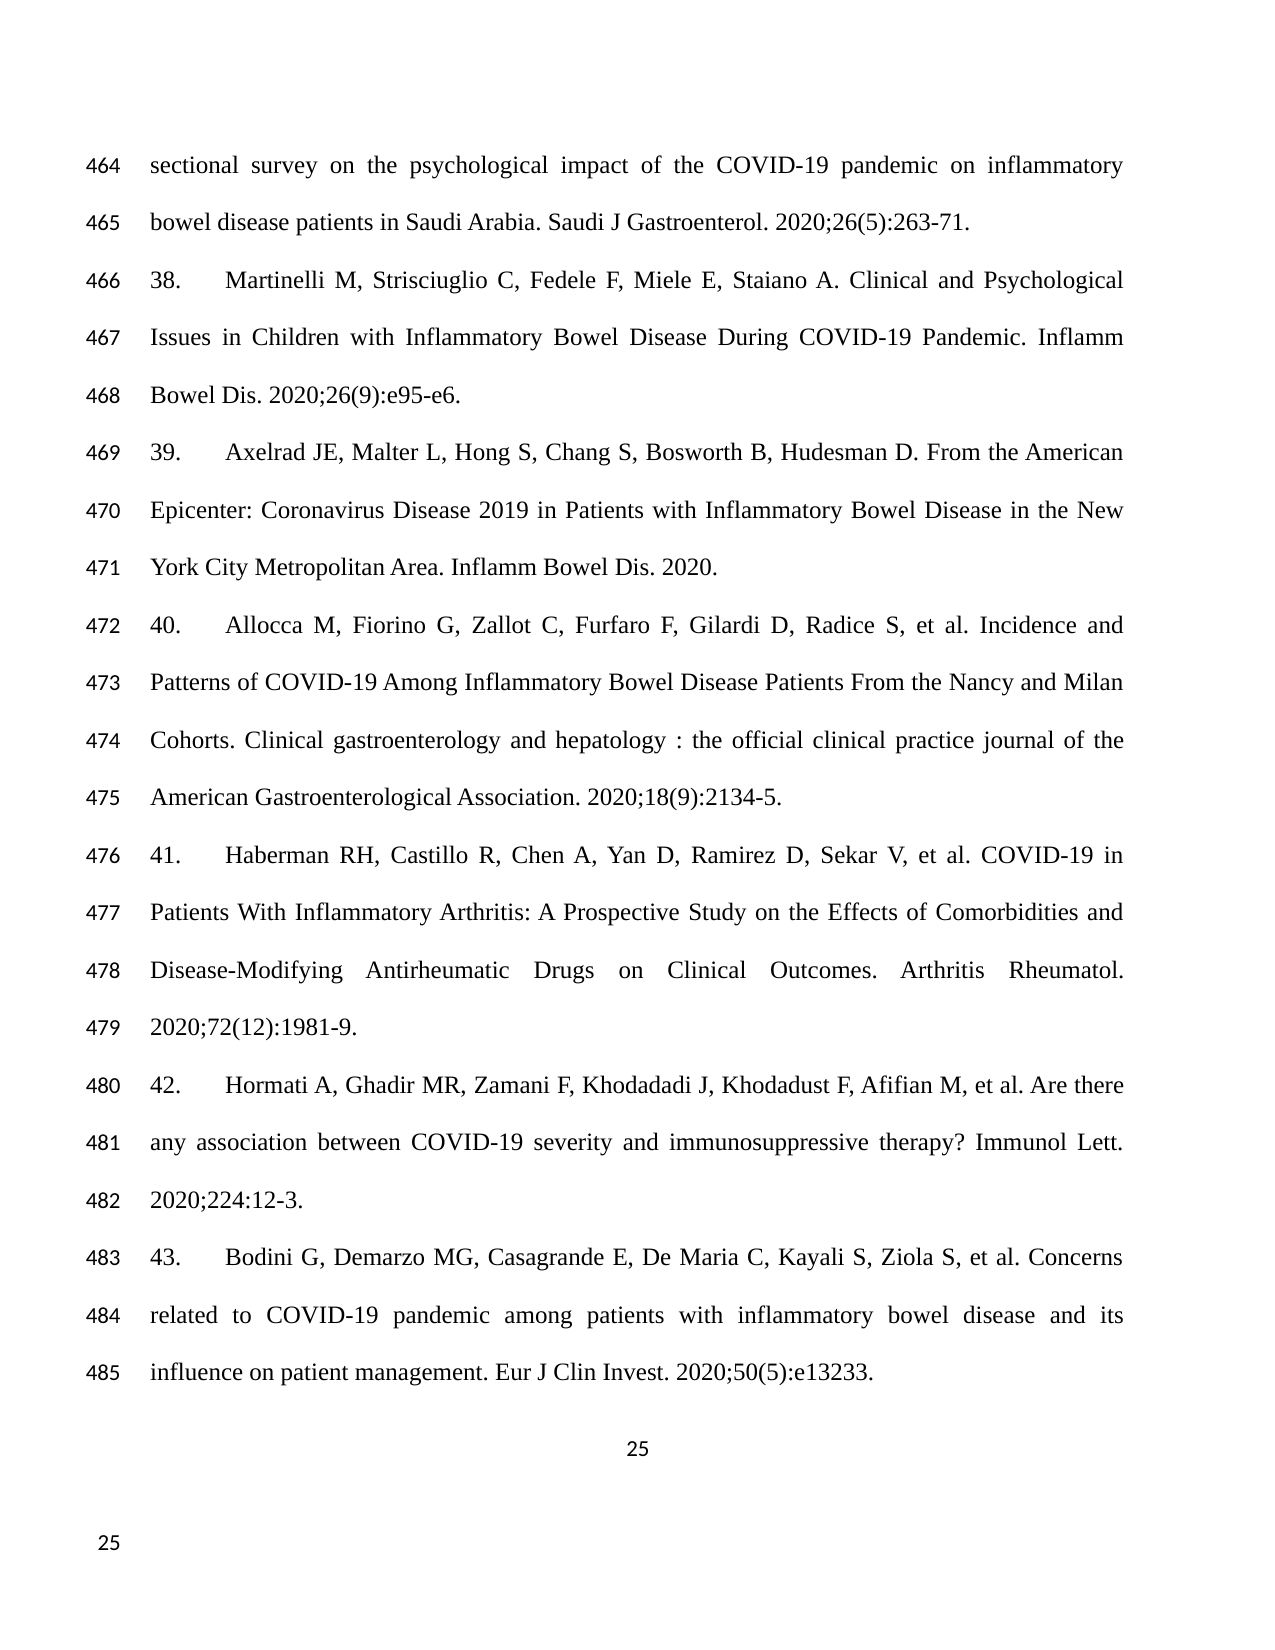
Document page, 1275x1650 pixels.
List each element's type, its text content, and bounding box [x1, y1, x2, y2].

text 43. Bodini G, Demarzo MG, Casagrande E, De Maria C, Kayali S, Ziola S, et al. Concerns related to COVID-19 pandemic among patients with inflammatory bowel disease and its influence on patient management. Eur J Clin Invest. 2020;50(5):e13233. [150, 1242, 1125, 1386]
text 42. Hormati A, Ghadir MR, Zamani F, Khodadadi J, Khodadust F, Afifian M, et al. Are there any association between COVID-19 severity and immunosuppressive therapy? Immunol Lett. 2020;224:12-3. [150, 1070, 1125, 1214]
text 40. Allocca M, Fiorino G, Zallot C, Furfaro F, Gilardi D, Radice S, et al. Incidence and Patterns of COVID-19 Among Inflammatory Bowel Disease Patients From the Nancy and Milan Cohorts. Clinical gastroenterology and hepatology : the official clinical practice journal of the American Gastroenterological Association. 2020;18(9):2134-5. [150, 610, 1125, 811]
text 41. Haberman RH, Castillo R, Chen A, Yan D, Ramirez D, Sekar V, et al. COVID-19 in Patients With Inflammatory Arthritis: A Prospective Study on the Effects of Comorbidities and Disease-Modifying Antirheumatic Drugs on Clinical Outcomes. Arthritis Rheumatol. 2020;72(12):1981-9. [150, 840, 1125, 1041]
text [150, 150, 1125, 236]
text 38. Martinelli M, Strisciuglio C, Fedele F, Miele E, Staiano A. Clinical and Psychological Issues in Children with Inflammatory Bowel Disease During COVID-19 Pandemic. Inflamm Bowel Dis. 2020;26(9):e95-e6. [150, 265, 1125, 409]
text 39. Axelrad JE, Malter L, Hong S, Chang S, Bosworth B, Hudesman D. From the American Epicenter: Coronavirus Disease 2019 in Patients with Inflammatory Bowel Disease in the New York City Metropolitan Area. Inflamm Bowel Dis. 2020. [150, 437, 1125, 581]
